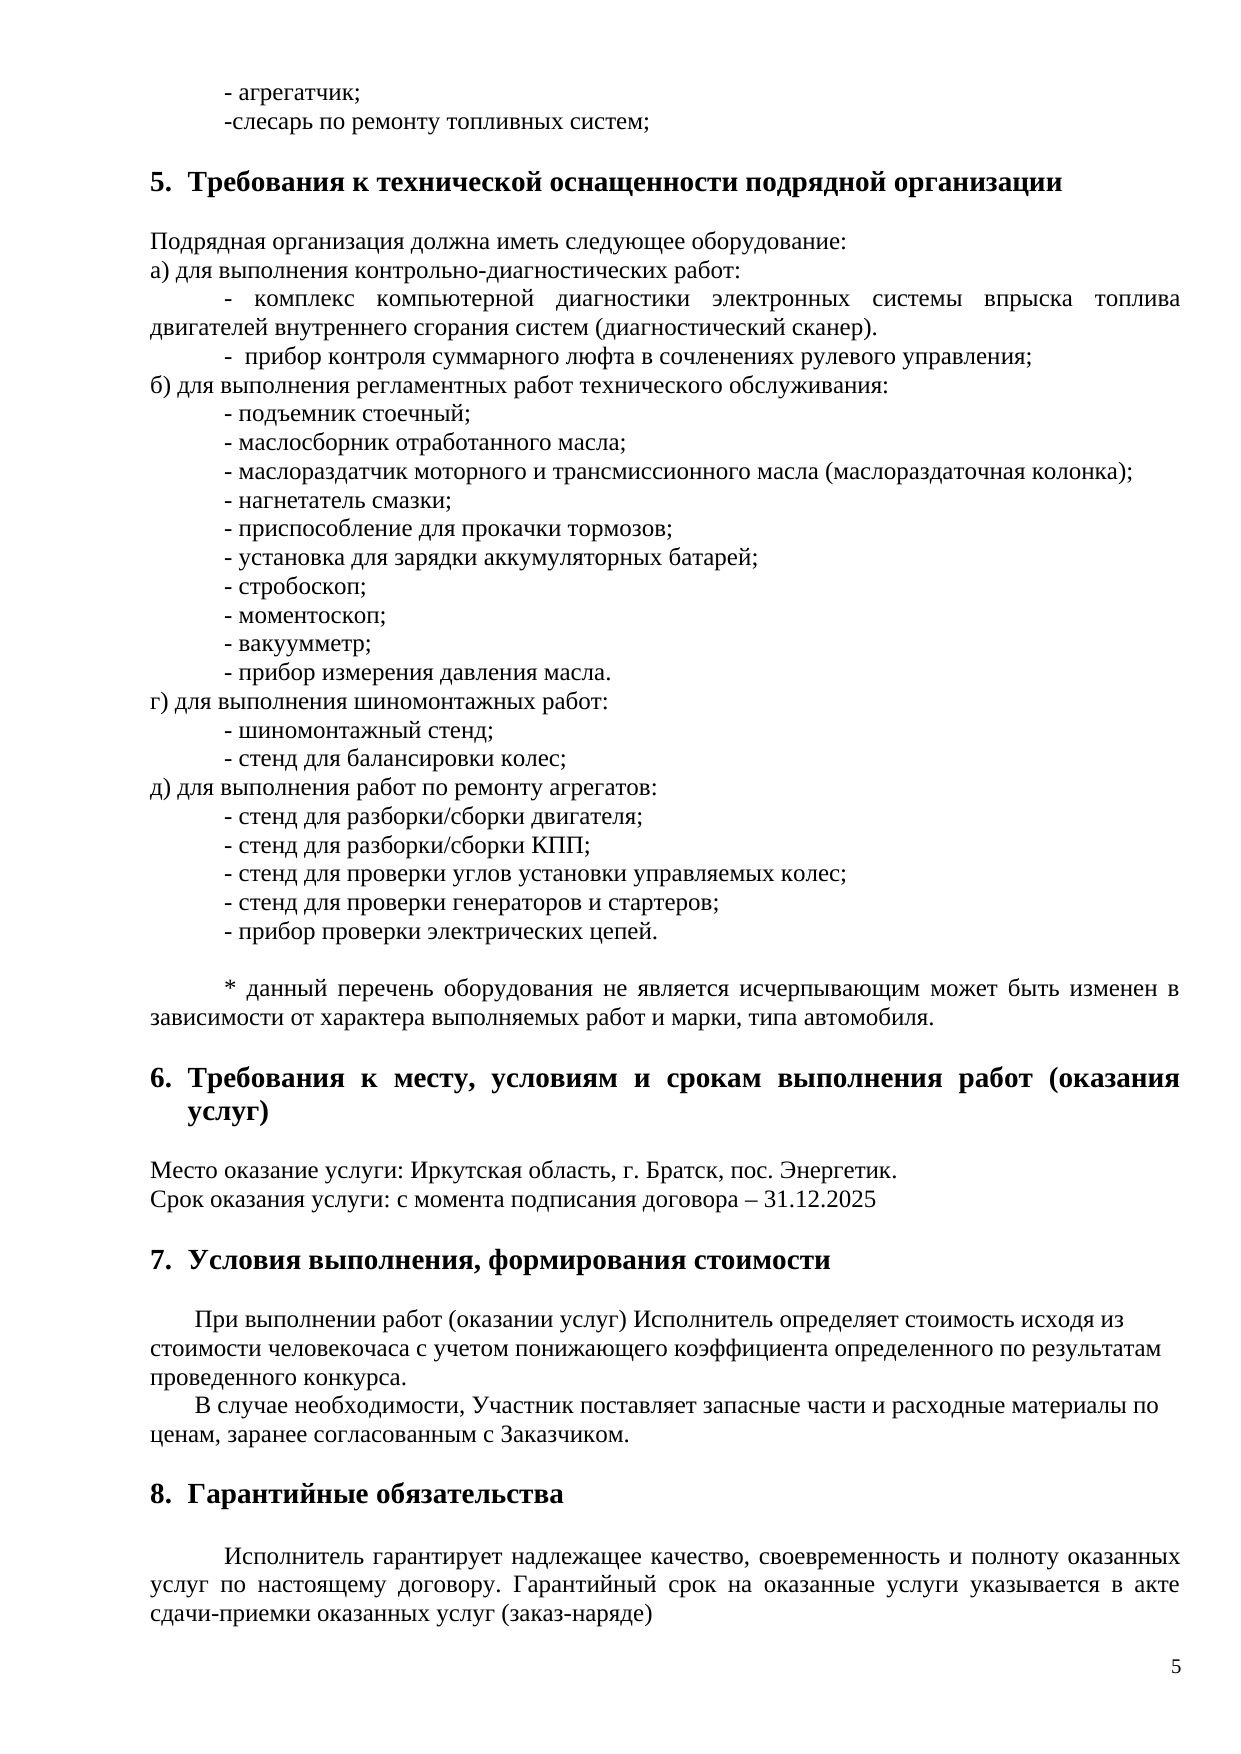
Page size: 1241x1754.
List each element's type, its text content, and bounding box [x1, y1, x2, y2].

text - маслораздатчик моторного и трансмиссионного масла (маслораздаточная колонка); [150, 456, 1181, 485]
text д) для выполнения работ по ремонту агрегатов: [150, 772, 1181, 801]
text Исполнитель гарантирует надлежащее качество, своевременность и полноту оказанных услуг по настоящему договору. Гарантийный срок на оказанные услуги указывается в акте сдачи-приемки оказанных услуг (заказ-наряде) [150, 1541, 1181, 1627]
text -слесарь по ремонту топливных систем; [150, 106, 1181, 135]
subtitle Гарантийные обязательства [150, 1477, 1181, 1510]
text - стенд для проверки углов установки управляемых колес; [150, 858, 1181, 887]
text а) для выполнения контрольно-диагностических работ: [150, 255, 1181, 283]
text - стенд для разборки/сборки двигателя; [150, 801, 1181, 830]
text - прибор контроля суммарного люфта в сочленениях рулевого управления; [150, 341, 1181, 370]
text - подъемник стоечный; [150, 398, 1181, 427]
text - прибор проверки электрических цепей. [150, 916, 1181, 945]
subtitle Условия выполнения, формирования стоимости [150, 1242, 1181, 1275]
text - прибор измерения давления масла. [150, 657, 1181, 686]
text - стробоскоп; [150, 571, 1181, 600]
text При выполнении работ (оказании услуг) Исполнитель определяет стоимость исходя из стоимости человекочаса с учетом понижающего коэффициента определенного по результатам проведенного конкурса. [150, 1304, 1181, 1390]
text б) для выполнения регламентных работ технического обслуживания: [150, 370, 1181, 398]
subtitle Требования к месту, условиям и срокам выполнения работ (оказания услуг) [150, 1060, 1181, 1127]
text - стенд для балансировки колес; [150, 743, 1181, 772]
text - приспособление для прокачки тормозов; [150, 513, 1181, 542]
text В случае необходимости, Участник поставляет запасные части и расходные материалы по ценам, заранее согласованным с Заказчиком. [150, 1390, 1181, 1448]
text - стенд для проверки генераторов и стартеров; [150, 887, 1181, 916]
text Срок оказания услуги: с момента подписания договора – 31.12.2025 [150, 1184, 1181, 1213]
text Подрядная организация должна иметь следующее оборудование: [150, 226, 1181, 255]
text г) для выполнения шиномонтажных работ: [150, 686, 1181, 715]
text - нагнетатель смазки; [150, 485, 1181, 513]
text - вакуумметр; [150, 628, 1181, 657]
text - маслосборник отработанного масла; [150, 427, 1181, 456]
text Место оказание услуги: Иркутская область, г. Братск, пос. Энергетик. [150, 1156, 1181, 1184]
text - агрегатчик; [150, 77, 1181, 106]
text * данный перечень оборудования не является исчерпывающим может быть изменен в зависимости от характера выполняемых работ и марки, типа автомобиля. [150, 973, 1181, 1031]
text - шиномонтажный стенд; [150, 715, 1181, 743]
text - моментоскоп; [150, 600, 1181, 628]
text - стенд для разборки/сборки КПП; [150, 830, 1181, 858]
subtitle Требования к технической оснащенности подрядной организации [150, 164, 1181, 197]
text - установка для зарядки аккумуляторных батарей; [150, 542, 1181, 571]
text - комплекс компьютерной диагностики электронных системы впрыска топлива двигателей внутреннего сгорания систем (диагностический сканер). [150, 283, 1181, 341]
